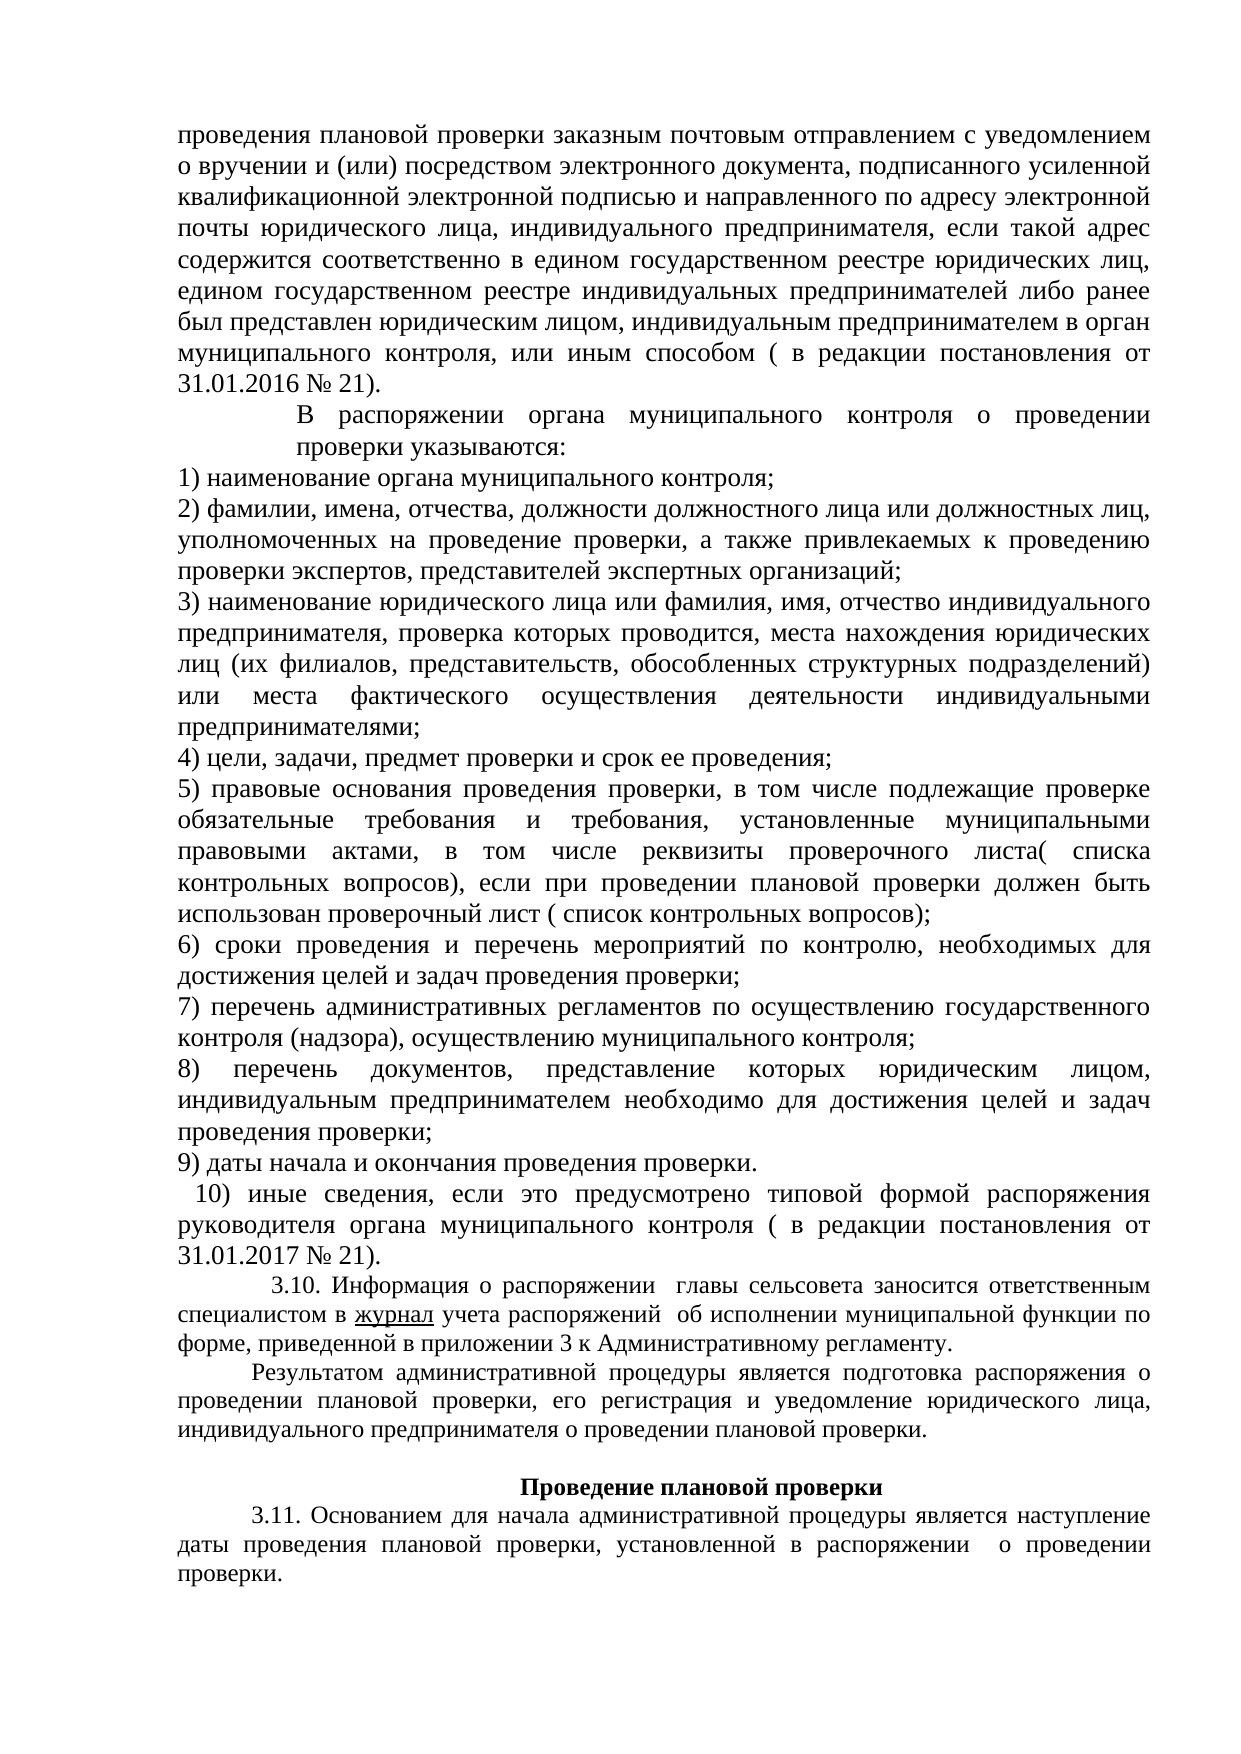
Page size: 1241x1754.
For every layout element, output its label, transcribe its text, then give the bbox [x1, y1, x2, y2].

list В распоряжении органа муниципального контроля о проведении проверки указываются: [296, 398, 1152, 461]
text 4) цели, задачи, предмет проверки и срок ее проведения; [177, 741, 1152, 772]
text 3) наименование юридического лица или фамилия, имя, отчество индивидуального предпринимателя, проверка которых проводится, места нахождения юридических лиц (их филиалов, представительств, обособленных структурных подразделений) или места фактического осуществления деятельности индивидуальными предпринимателями; [177, 585, 1152, 741]
text Проведение плановой проверки [177, 1472, 1152, 1501]
text 9) даты начала и окончания проведения проверки. [177, 1146, 1152, 1177]
text 6) сроки проведения и перечень мероприятий по контролю, необходимых для достижения целей и задач проведения проверки; [177, 928, 1152, 990]
text 8) перечень документов, представление которых юридическим лицом, индивидуальным предпринимателем необходимо для достижения целей и задач проведения проверки; [177, 1052, 1152, 1146]
text 3.10. Информация о распоряжении главы сельсовета заносится ответственным специалистом в журнал учета распоряжений об исполнении муниципальной функции по форме, приведенной в приложении 3 к Административному регламенту. [177, 1271, 1152, 1357]
text 5) правовые основания проведения проверки, в том числе подлежащие проверке обязательные требования и требования, установленные муниципальными правовыми актами, в том числе реквизиты проверочного листа( списка контрольных вопросов), если при проведении плановой проверки должен быть использован проверочный лист ( список контрольных вопросов); [177, 772, 1152, 928]
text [177, 118, 1152, 398]
text 10) иные сведения, если это предусмотрено типовой формой распоряжения руководителя органа муниципального контроля ( в редакции постановления от 31.01.2017 № 21). [177, 1177, 1152, 1271]
text 2) фамилии, имена, отчества, должности должностного лица или должностных лиц, уполномоченных на проведение проверки, а также привлекаемых к проведению проверки экспертов, представителей экспертных организаций; [177, 492, 1152, 585]
text 1) наименование органа муниципального контроля; [177, 461, 1152, 492]
text 7) перечень административных регламентов по осуществлению государственного контроля (надзора), осуществлению муниципального контроля; [177, 990, 1152, 1052]
text 3.11. Основанием для начала административной процедуры является наступление даты проведения плановой проверки, установленной в распоряжении о проведении проверки. [177, 1501, 1152, 1587]
text Результатом административной процедуры является подготовка распоряжения о проведении плановой проверки, его регистрация и уведомление юридического лица, индивидуального предпринимателя о проведении плановой проверки. [177, 1357, 1152, 1443]
